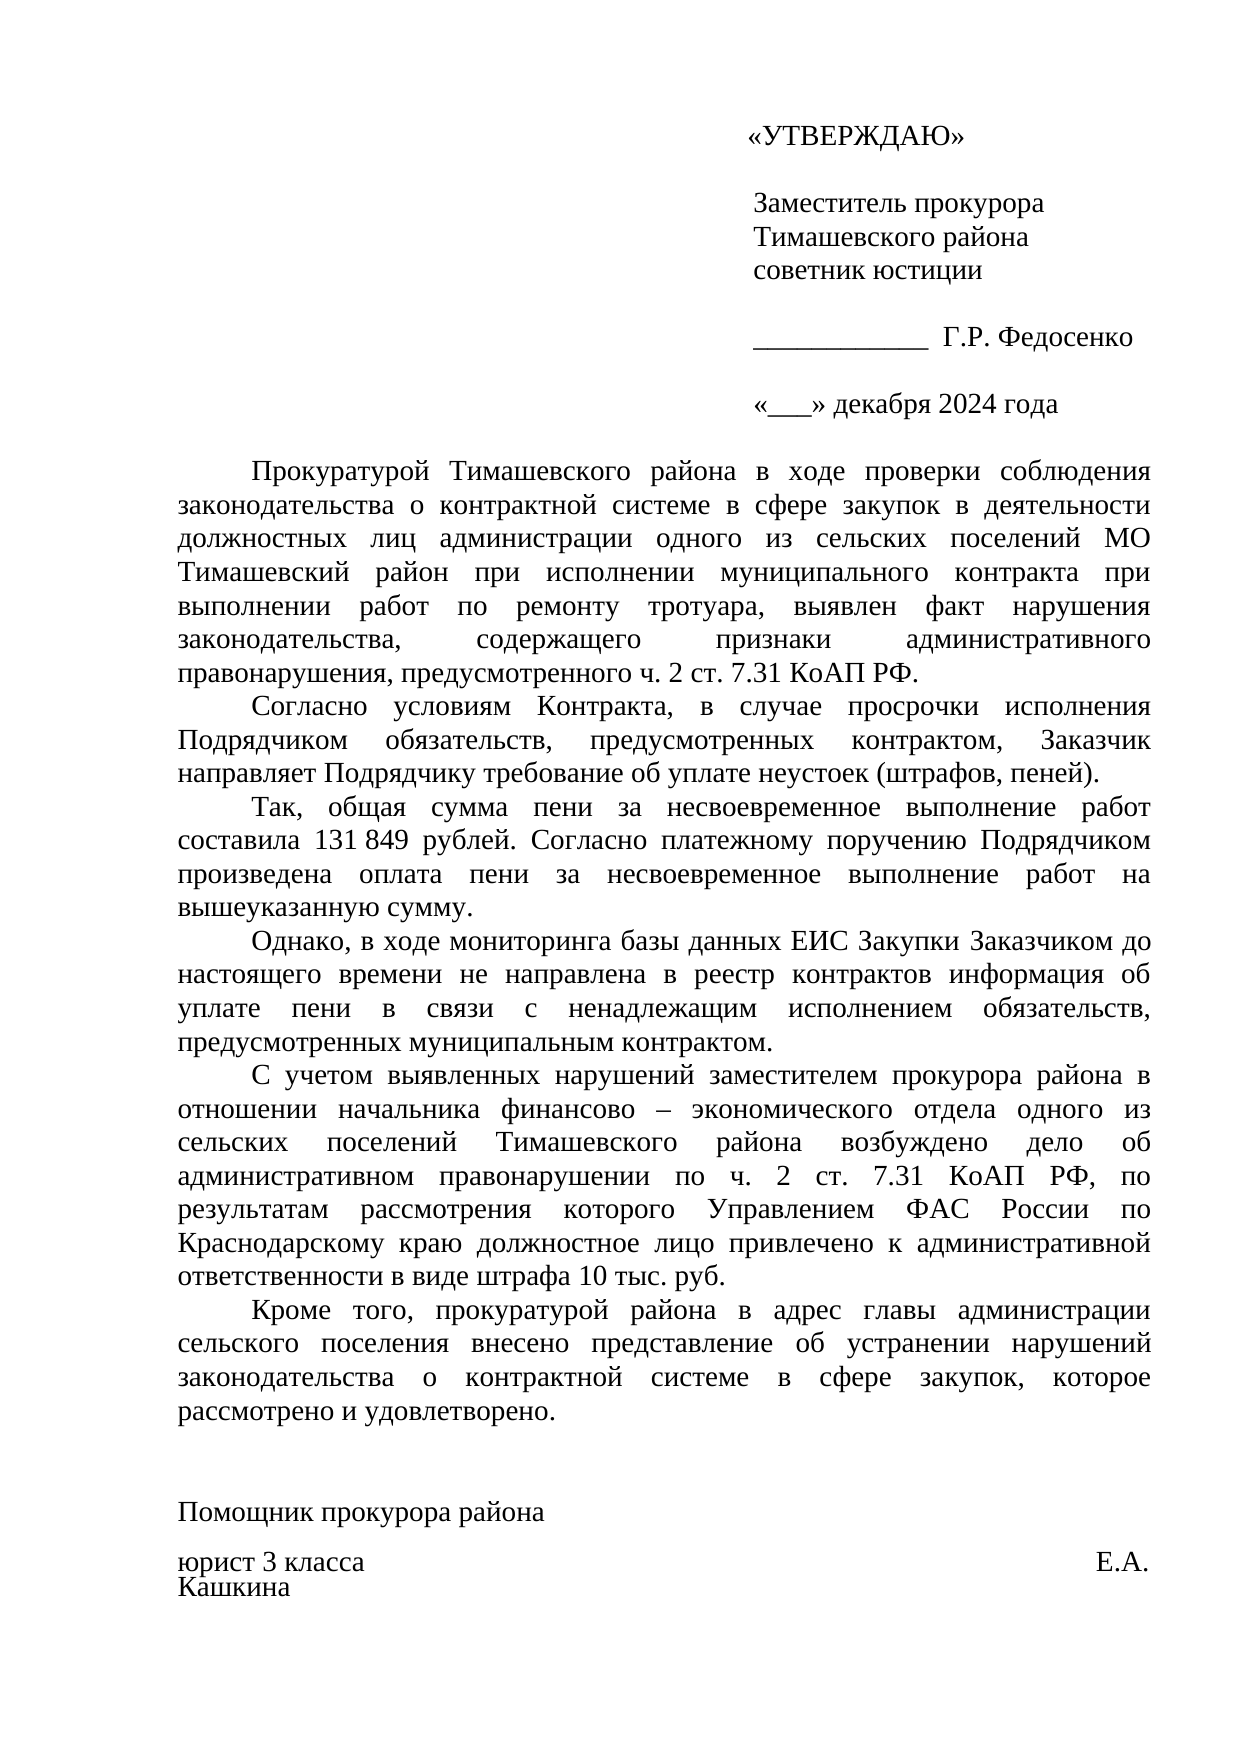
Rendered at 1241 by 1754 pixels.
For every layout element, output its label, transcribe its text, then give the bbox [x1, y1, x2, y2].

text Прокуратурой Тимашевского района в ходе проверки соблюдения законодательства о контрактной системе в сфере закупок в деятельности должностных лиц администрации одного из сельских поселений МО Тимашевский район при исполнении муниципального контракта при выполнении работ по ремонту тротуара, выявлен факт нарушения законодательства, содержащего признаки административного правонарушения, предусмотренного ч. 2 ст. 7.31 КоАП РФ. [177, 453, 1152, 688]
text Помощник прокурора района [177, 1501, 1152, 1526]
text ____________ Г.Р. Федосенко [753, 319, 1152, 353]
text «УТВЕРЖДАЮ» [546, 118, 1152, 152]
text советник юстиции [753, 252, 1152, 286]
text Заместитель прокурора [753, 185, 1152, 219]
text «___» декабря 2024 года [753, 386, 1152, 420]
text юрист 3 класса Е.А. Кашкина [177, 1551, 1152, 1601]
text Так, общая сумма пени за несвоевременное выполнение работ составила 131 849 рублей. Согласно платежному поручению Подрядчиком произведена оплата пени за несвоевременное выполнение работ на вышеуказанную сумму. [177, 789, 1152, 923]
text Кроме того, прокуратурой района в адрес главы администрации сельского поселения внесено представление об устранении нарушений законодательства о контрактной системе в сфере закупок, которое рассмотрено и удовлетворено. [177, 1292, 1152, 1426]
text С учетом выявленных нарушений заместителем прокурора района в отношении начальника финансово – экономического отдела одного из сельских поселений Тимашевского района возбуждено дело об административном правонарушении по ч. 2 ст. 7.31 КоАП РФ, по результатам рассмотрения которого Управлением ФАС России по Краснодарскому краю должностное лицо привлечено к административной ответственности в виде штрафа 10 тыс. руб. [177, 1057, 1152, 1292]
text Тимашевского района [753, 219, 1152, 252]
text Однако, в ходе мониторинга базы данных ЕИС Закупки Заказчиком до настоящего времени не направлена в реестр контрактов информация об уплате пени в связи с ненадлежащим исполнением обязательств, предусмотренных муниципальным контрактом. [177, 923, 1152, 1057]
text Согласно условиям Контракта, в случае просрочки исполнения Подрядчиком обязательств, предусмотренных контрактом, Заказчик направляет Подрядчику требование об уплате неустоек (штрафов, пеней). [177, 688, 1152, 789]
